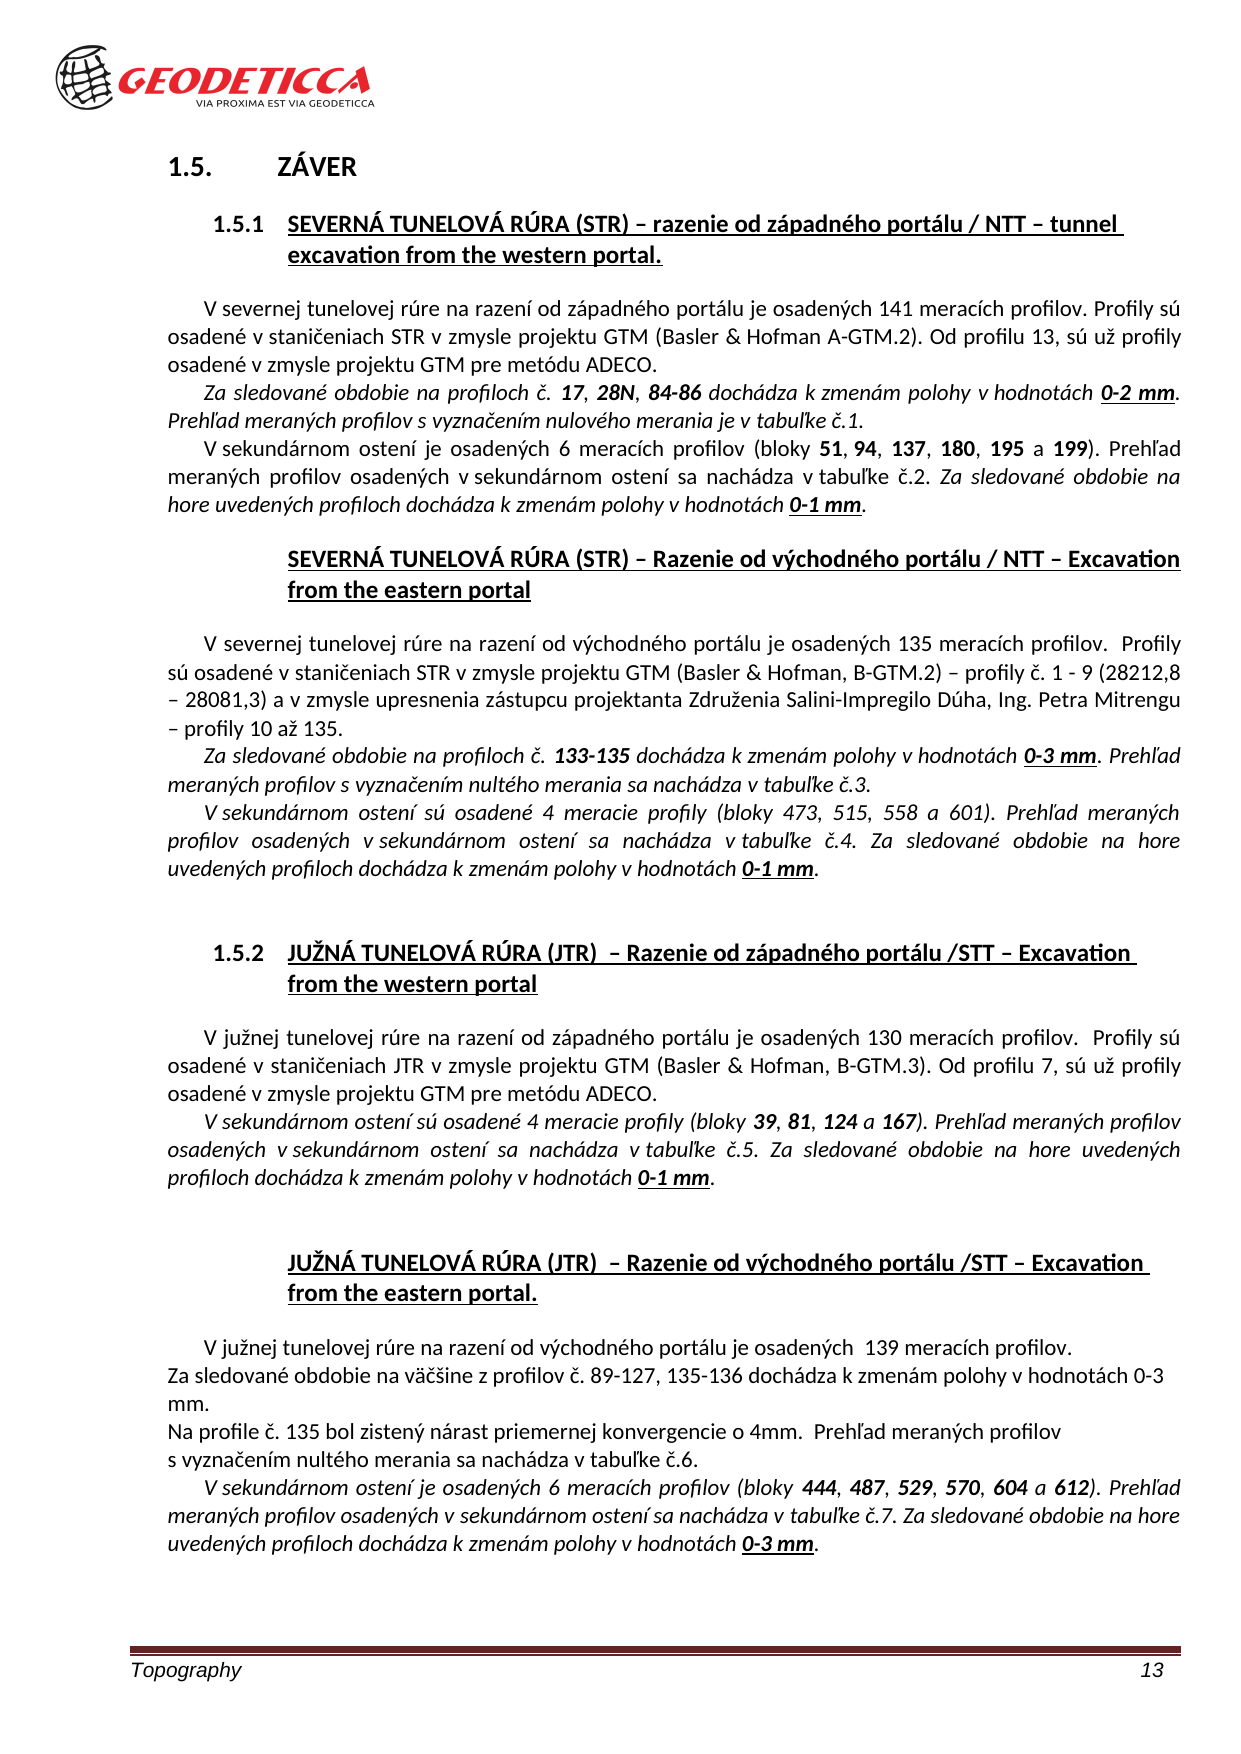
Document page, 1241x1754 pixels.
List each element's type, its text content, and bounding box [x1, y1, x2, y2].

subtitle SEVERNÁ TUNELOVÁ RÚRA (STR) – Razenie od východného portálu / NTT – Excavation from the eastern portal [287, 543, 1181, 570]
subtitle SEVERNÁ TUNELOVÁ RÚRA (STR) – Razenie od východného portálu / NTT – Excavation from the eastern portal [287, 571, 1181, 604]
text V sekundárnom ostení sú osadené 4 meracie profily (bloky 39, 81, 124 a 167). Prehľad meraných profilov osadených v sekundárnom ostení sa nachádza v tabuľke č.5. Za sledované obdobie na hore uvedených profiloch dochádza k zmenám polohy v hodnotách 0-1 mm. [167, 1107, 1181, 1191]
text Za sledované obdobie na väčšine z profilov č. 89-127, 135-136 dochádza k zmenám polohy v hodnotách 0-3 mm. Na profile č. 135 bol zistený nárast priemernej konvergencie o 4mm. Prehľad meraných profilov s vyznačením nultého merania sa nachádza v tabuľke č.6. [167, 1361, 1181, 1473]
text V sekundárnom ostení sú osadené 4 meracie profily (bloky 473, 515, 558 a 601). Prehľad meraných profilov osadených v sekundárnom ostení sa nachádza v tabuľke č.4. Za sledované obdobie na hore uvedených profiloch dochádza k zmenám polohy v hodnotách 0-1 mm. [167, 798, 1181, 882]
subtitle JUŽNÁ TUNELOVÁ RÚRA (JTR) – Razenie od západného portálu /STT – Excavation from the western portal [212, 937, 1181, 998]
subtitle SEVERNÁ TUNELOVÁ RÚRA (STR) – razenie od západného portálu / NTT – tunnel excavation from the western portal. [212, 208, 1181, 269]
text V sekundárnom ostení je osadených 6 meracích profilov (bloky 444, 487, 529, 570, 604 a 612). Prehľad meraných profilov osadených v sekundárnom ostení sa nachádza v tabuľke č.7. Za sledované obdobie na hore uvedených profiloch dochádza k zmenám polohy v hodnotách 0-3 mm. [167, 1473, 1181, 1557]
subtitle JUŽNÁ TUNELOVÁ RÚRA (JTR) – Razenie od východného portálu /STT – Excavation from the eastern portal. [287, 1247, 1181, 1308]
picture [1, 0, 1241, 1736]
subtitle ZÁVER [167, 148, 1181, 183]
text V južnej tunelovej rúre na razení od východného portálu je osadených 139 meracích profilov. [167, 1333, 1181, 1361]
text Za sledované obdobie na profiloch č. 133-135 dochádza k zmenám polohy v hodnotách 0-3 mm. Prehľad meraných profilov s vyznačením nultého merania sa nachádza v tabuľke č.3. [167, 742, 1181, 798]
text V severnej tunelovej rúre na razení od západného portálu je osadených 141 meracích profilov. Profily sú osadené v staničeniach STR v zmysle projektu GTM (Basler & Hofman A-GTM.2). Od profilu 13, sú už profily osadené v zmysle projektu GTM pre metódu ADECO. [167, 294, 1181, 378]
text V južnej tunelovej rúre na razení od západného portálu je osadených 130 meracích profilov. Profily sú osadené v staničeniach JTR v zmysle projektu GTM (Basler & Hofman, B-GTM.3). Od profilu 7, sú už profily osadené v zmysle projektu GTM pre metódu ADECO. [167, 1023, 1181, 1107]
text Za sledované obdobie na profiloch č. 17, 28N, 84-86 dochádza k zmenám polohy v hodnotách 0-2 mm. Prehľad meraných profilov s vyznačením nulového merania je v tabuľke č.1. [167, 378, 1181, 434]
text V sekundárnom ostení je osadených 6 meracích profilov (bloky 51, 94, 137, 180, 195 a 199). Prehľad meraných profilov osadených v sekundárnom ostení sa nachádza v tabuľke č.2. Za sledované obdobie na hore uvedených profiloch dochádza k zmenám polohy v hodnotách 0-1 mm. [167, 434, 1181, 518]
text V severnej tunelovej rúre na razení od východného portálu je osadených 135 meracích profilov. Profily sú osadené v staničeniach STR v zmysle projektu GTM (Basler & Hofman, B-GTM.2) – profily č. 1 - 9 (28212,8 – 28081,3) a v zmysle upresnenia zástupcu projektanta Združenia Salini-Impregilo Dúha, Ing. Petra Mitrengu – profily 10 až 135. [167, 629, 1181, 742]
